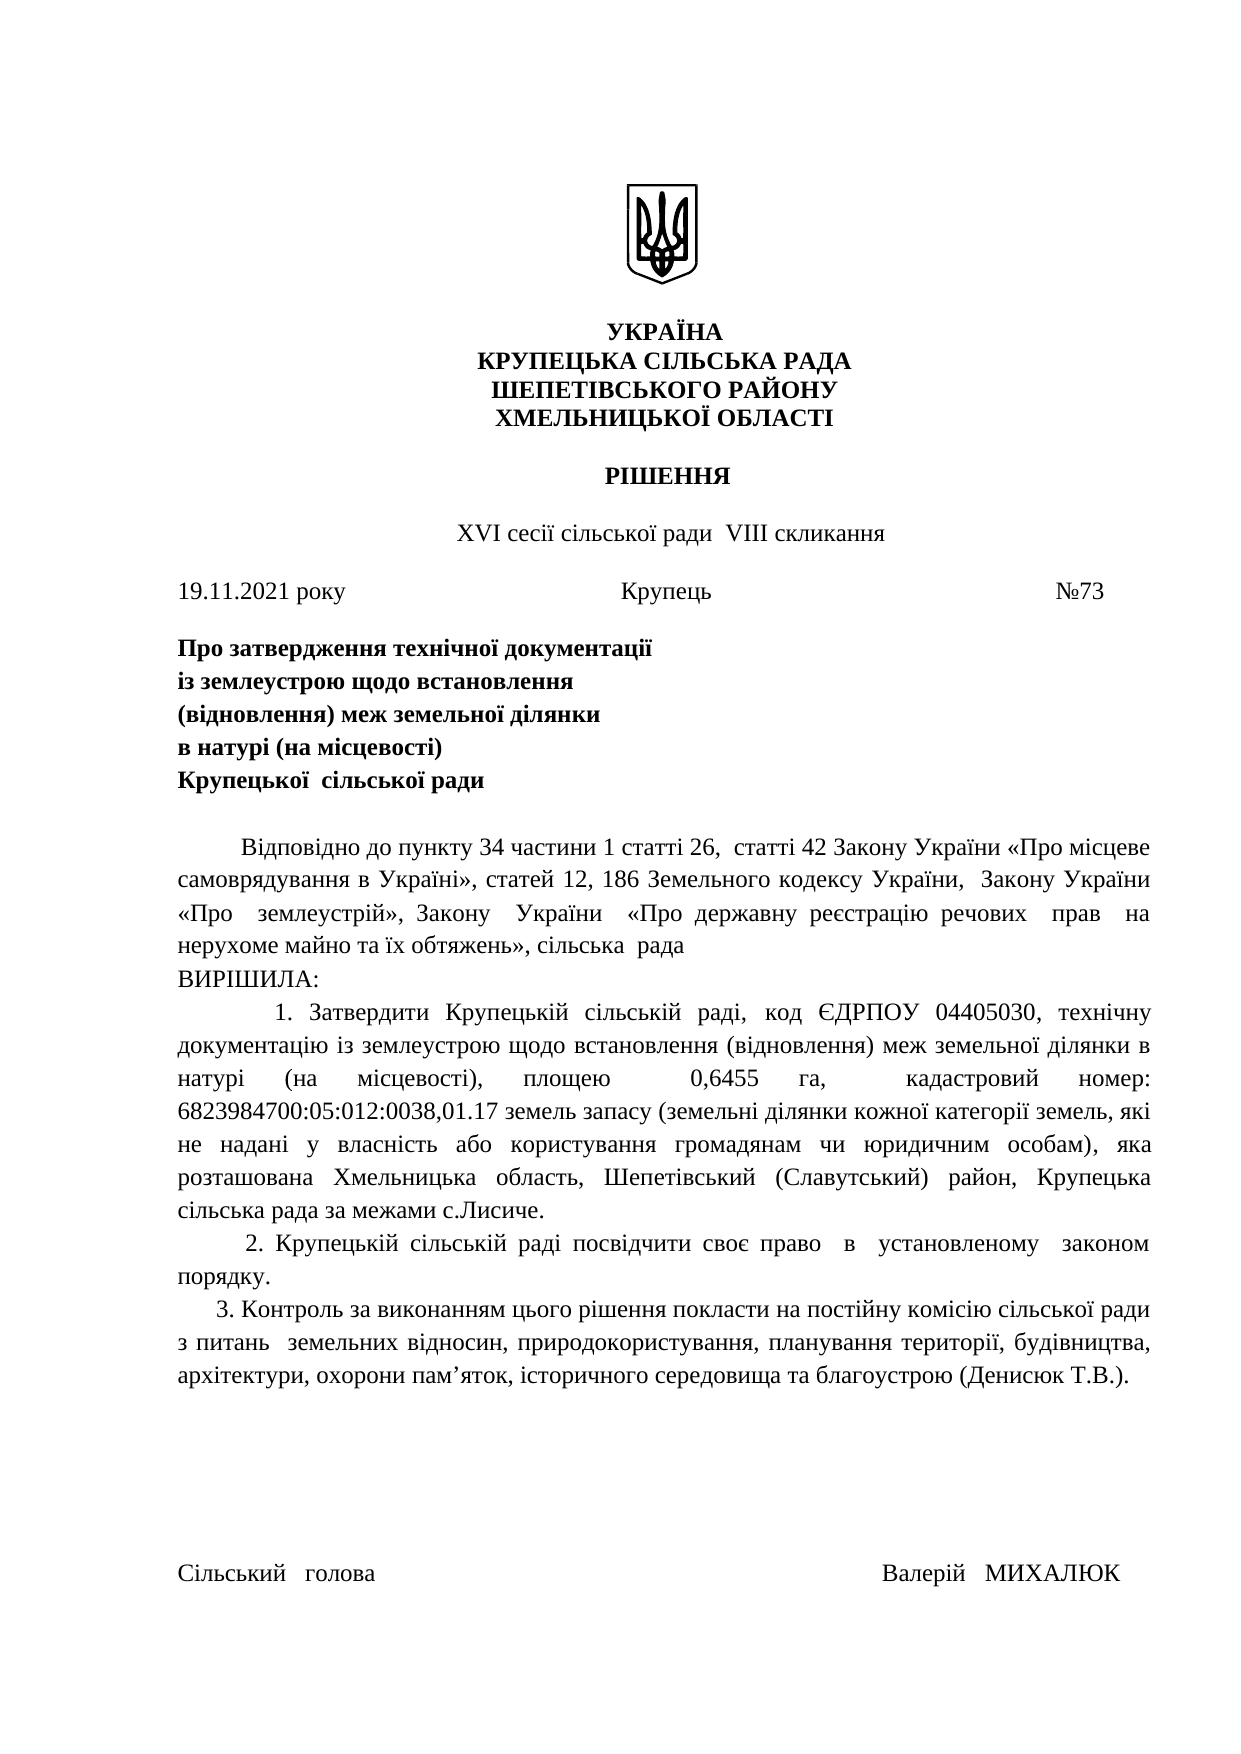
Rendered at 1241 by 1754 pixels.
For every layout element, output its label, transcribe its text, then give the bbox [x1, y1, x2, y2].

text УКРАЇНА [177, 317, 1152, 346]
text ХМЕЛЬНИЦЬКОЇ ОБЛАСТІ [177, 403, 1152, 432]
text ШЕПЕТІВСЬКОГО РАЙОНУ [177, 375, 1152, 403]
text із землеустрою щодо встановлення [177, 666, 1152, 695]
text Про затвердження технічної документації [177, 633, 1152, 662]
text 19.11.2021 року Крупець №73 [177, 576, 1152, 605]
text 1. Затвердити Крупецькій сільській раді, код ЄДРПОУ 04405030, технічну документацію із землеустрою щодо встановлення (відновлення) меж земельної ділянки в натурі (на місцевості), площею 0,6455 га, кадастровий номер: 6823984700:05:012:0038,01.17 земель запасу (земельні ділянки кожної категорії земель, які не надані у власність або користування громадянам чи юридичним особам), яка розташована Хмельницька область, Шепетівський (Славутський) район, Крупецька сільська рада за межами с.Лисиче. [177, 997, 1152, 1223]
text (відновлення) меж земельної ділянки [177, 699, 1152, 728]
text Сільський голова Валерій МИХАЛЮК [177, 1558, 1152, 1587]
text ВИРІШИЛА: [177, 964, 1152, 992]
text КРУПЕЦЬКА СІЛЬСЬКА РАДА [177, 346, 1152, 375]
text Відповідно до пункту 34 частини 1 статті 26, статті 42 Закону України «Про місцеве самоврядування в Україні», статей 12, 186 Земельного кодексу України, Закону України «Про землеустрій», Закону України «Про державну реєстрацію речових прав на нерухоме майно та їх обтяжень», сільська рада [177, 832, 1152, 959]
text 2. Крупецькій сільській раді посвідчити своє право в установленому законом порядку. [177, 1228, 1152, 1289]
text РІШЕННЯ [177, 461, 1152, 490]
text 3. Контроль за виконанням цього рішення покласти на постійну комісію сільської ради з питань земельних відносин, природокористування, планування території, будівництва, архітектури, охорони пам’яток, історичного середовища та благоустрою (Денисюк Т.В.). [177, 1294, 1152, 1389]
text в натурі (на місцевості) [177, 732, 1152, 761]
text Крупецької сільської ради [177, 766, 1152, 794]
text ХVІ сесії сільської ради VІІІ скликання [177, 518, 1152, 547]
